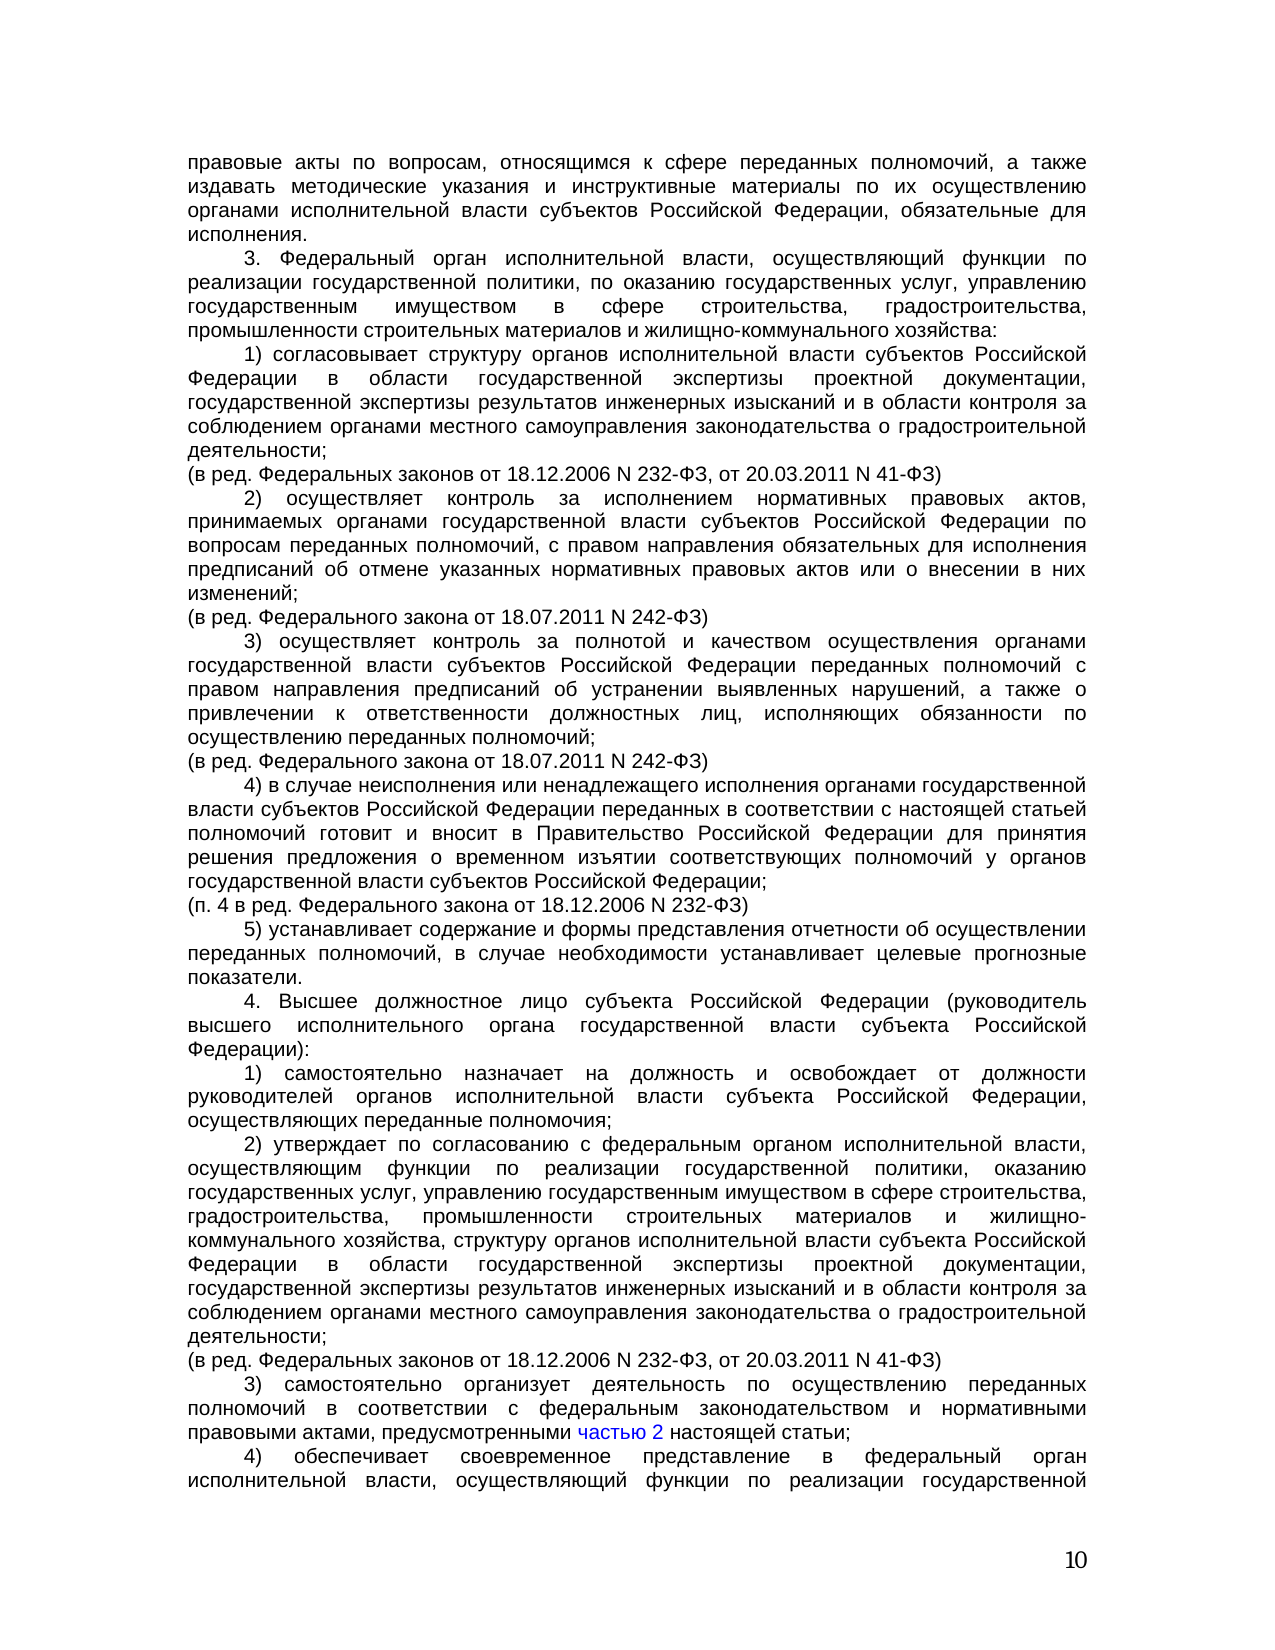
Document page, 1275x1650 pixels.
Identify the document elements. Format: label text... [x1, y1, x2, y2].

text 3) осуществляет контроль за полнотой и качеством осуществления органами государственной власти субъектов Российской Федерации переданных полномочий с правом направления предписаний об устранении выявленных нарушений, а также о привлечении к ответственности должностных лиц, исполняющих обязанности по осуществлению переданных полномочий; [187, 629, 1087, 749]
text 2) осуществляет контроль за исполнением нормативных правовых актов, принимаемых органами государственной власти субъектов Российской Федерации по вопросам переданных полномочий, с правом направления обязательных для исполнения предписаний об отмене указанных нормативных правовых актов или о внесении в них изменений; [187, 485, 1087, 605]
text 5) устанавливает содержание и формы представления отчетности об осуществлении переданных полномочий, в случае необходимости устанавливает целевые прогнозные показатели. [187, 917, 1087, 988]
text 1) согласовывает структуру органов исполнительной власти субъектов Российской Федерации в области государственной экспертизы проектной документации, государственной экспертизы результатов инженерных изысканий и в области контроля за соблюдением органами местного самоуправления законодательства о градостроительной деятельности; [187, 342, 1087, 461]
text 4. Высшее должностное лицо субъекта Российской Федерации (руководитель высшего исполнительного органа государственной власти субъекта Российской Федерации): [187, 988, 1087, 1060]
text 1) самостоятельно назначает на должность и освобождает от должности руководителей органов исполнительной власти субъекта Российской Федерации, осуществляющих переданные полномочия; [187, 1060, 1087, 1132]
text (в ред. Федеральных законов от 18.12.2006 N 232-ФЗ, от 20.03.2011 N 41-ФЗ) [187, 1348, 1087, 1372]
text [187, 1444, 1087, 1492]
text (в ред. Федеральных законов от 18.12.2006 N 232-ФЗ, от 20.03.2011 N 41-ФЗ) [187, 461, 1087, 485]
text 3) самостоятельно организует деятельность по осуществлению переданных полномочий в соответствии с федеральным законодательством и нормативными правовыми актами, предусмотренными частью 2 настоящей статьи; [187, 1372, 1087, 1444]
text 4) в случае неисполнения или ненадлежащего исполнения органами государственной власти субъектов Российской Федерации переданных в соответствии с настоящей статьей полномочий готовит и вносит в Правительство Российской Федерации для принятия решения предложения о временном изъятии соответствующих полномочий у органов государственной власти субъектов Российской Федерации; [187, 773, 1087, 893]
text 2) утверждает по согласованию с федеральным органом исполнительной власти, осуществляющим функции по реализации государственной политики, оказанию государственных услуг, управлению государственным имуществом в сфере строительства, градостроительства, промышленности строительных материалов и жилищно-коммунального хозяйства, структуру органов исполнительной власти субъекта Российской Федерации в области государственной экспертизы проектной документации, государственной экспертизы результатов инженерных изысканий и в области контроля за соблюдением органами местного самоуправления законодательства о градостроительной деятельности; [187, 1132, 1087, 1348]
text (п. 4 в ред. Федерального закона от 18.12.2006 N 232-ФЗ) [187, 893, 1087, 917]
text (в ред. Федерального закона от 18.07.2011 N 242-ФЗ) [187, 749, 1087, 773]
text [187, 150, 1087, 246]
text (в ред. Федерального закона от 18.07.2011 N 242-ФЗ) [187, 605, 1087, 629]
text 3. Федеральный орган исполнительной власти, осуществляющий функции по реализации государственной политики, по оказанию государственных услуг, управлению государственным имуществом в сфере строительства, градостроительства, промышленности строительных материалов и жилищно-коммунального хозяйства: [187, 246, 1087, 342]
